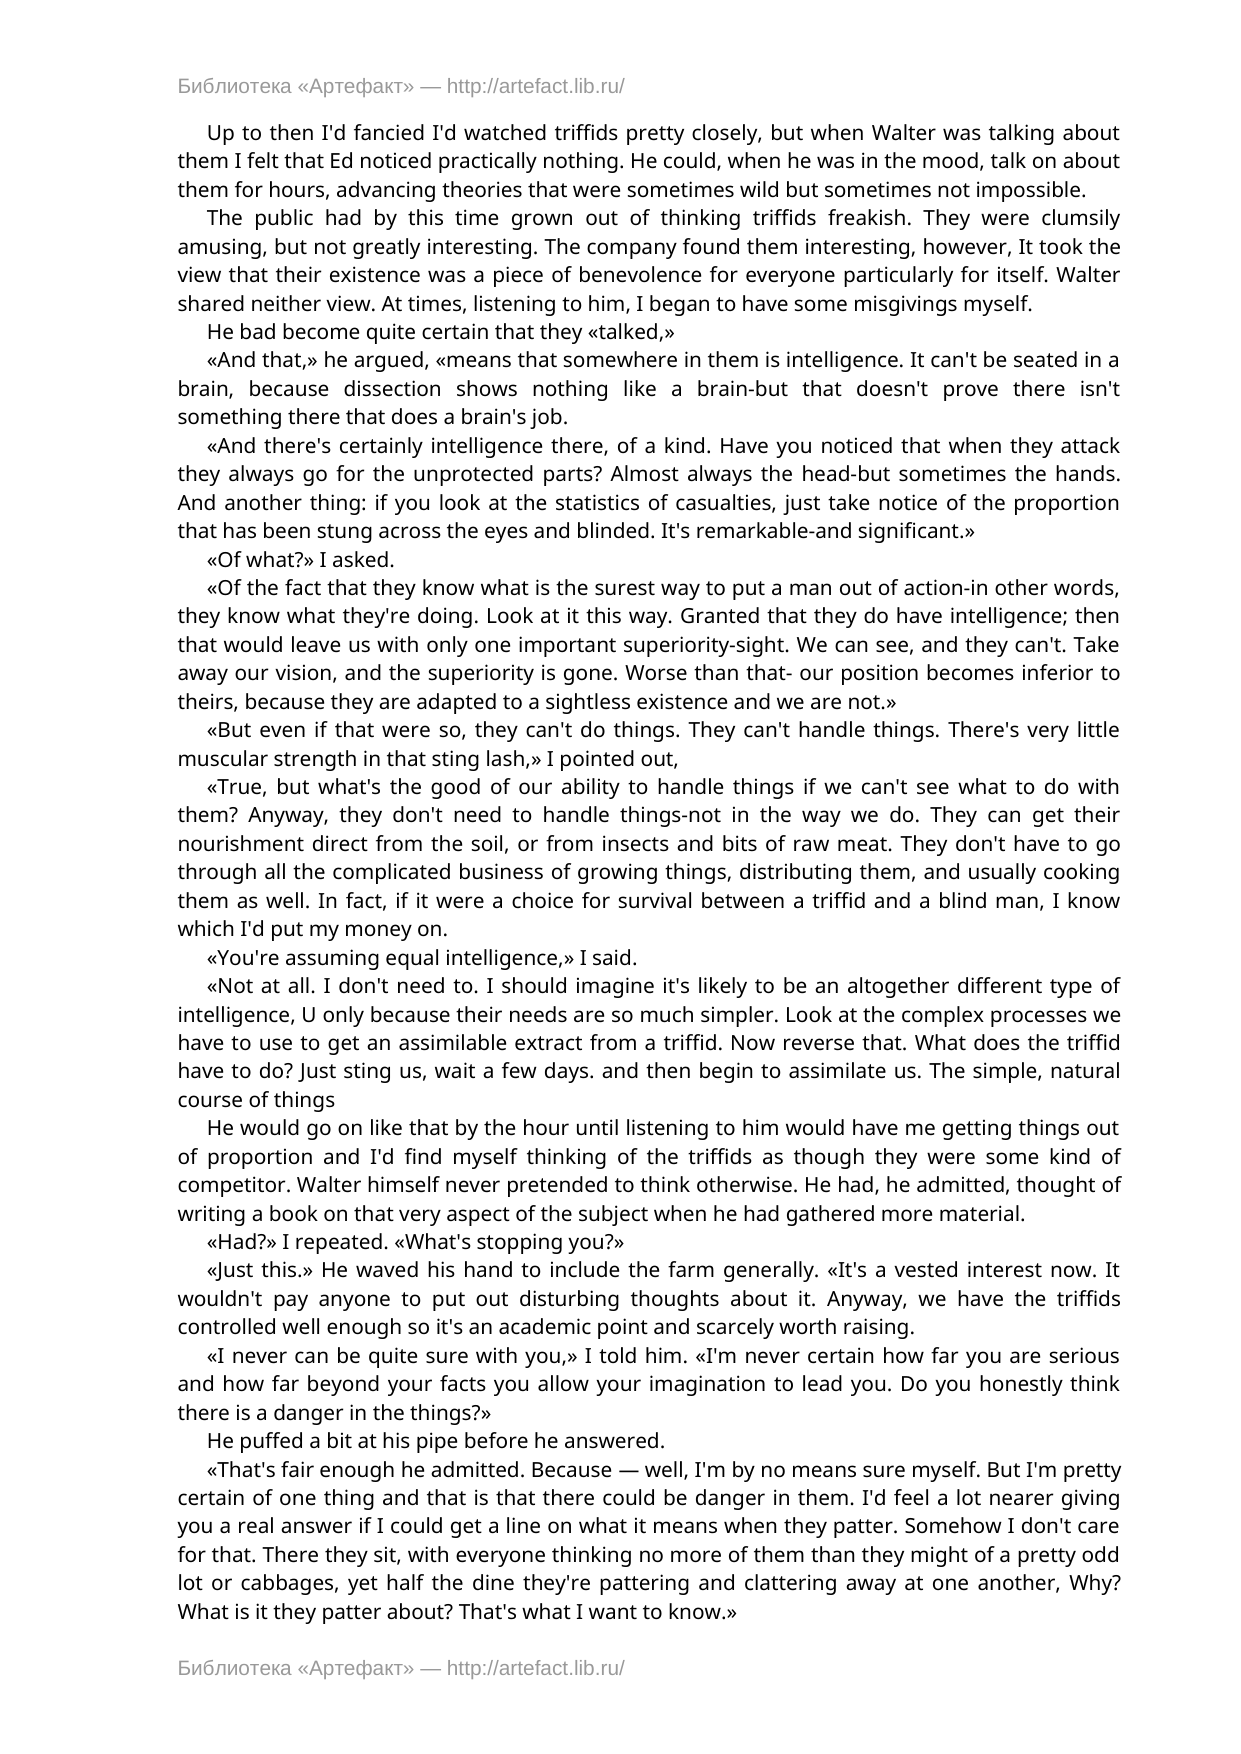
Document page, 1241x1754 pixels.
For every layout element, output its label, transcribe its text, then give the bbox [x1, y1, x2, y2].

text He puffed a bit at his pipe before he answered. [177, 1426, 1122, 1455]
text «Not at all. I don't need to. I should imagine it's likely to be an altogether different type of intelligence, U only because their needs are so much simpler. Look at the complex processes we have to use to get an assimilable extract from a triffid. Now reverse that. What does the triffid have to do? Just sting us, wait a few days. and then begin to assimilate us. The simple, natural course of things [177, 971, 1122, 1113]
text «And that,» he argued, «means that somewhere in them is intelligence. It can't be seated in a brain, because dissection shows nothing like a brain-but that doesn't prove there isn't something there that does a brain's job. [177, 346, 1122, 431]
text «You're assuming equal intelligence,» I said. [177, 943, 1122, 971]
text Up to then I'd fancied I'd watched triffids pretty closely, but when Walter was talking about them I felt that Ed noticed practically nothing. He could, when he was in the mood, talk on about them for hours, advancing theories that were sometimes wild but sometimes not impossible. [177, 118, 1122, 203]
text «Of the fact that they know what is the surest way to put a man out of action-in other words, they know what they're doing. Look at it this way. Granted that they do have intelligence; then that would leave us with only one important superiority-sight. We can see, and they can't. Take away our vision, and the superiority is gone. Worse than that- our position becomes inferior to theirs, because they are adapted to a sightless existence and we are not.» [177, 573, 1122, 715]
text «And there's certainly intelligence there, of a kind. Have you noticed that when they attack they always go for the unprotected parts? Almost always the head-but sometimes the hands. And another thing: if you look at the statistics of casualties, just take notice of the proportion that has been stung across the eyes and blinded. It's remarkable-and significant.» [177, 431, 1122, 545]
text «That's fair enough he admitted. Because — well, I'm by no means sure myself. But I'm pretty certain of one thing and that is that there could be danger in them. I'd feel a lot nearer giving you a real answer if I could get a line on what it means when they patter. Somehow I don't care for that. There they sit, with everyone thinking no more of them than they might of a pretty odd lot or cabbages, yet half the dine they're pattering and clattering away at one another, Why? What is it they patter about? That's what I want to know.» [177, 1455, 1122, 1625]
text «True, but what's the good of our ability to handle things if we can't see what to do with them? Anyway, they don't need to handle things-not in the way we do. They can get their nourishment direct from the soil, or from insects and bits of raw meat. They don't have to go through all the complicated business of growing things, distributing them, and usually cooking them as well. In fact, if it were a choice for survival between a triffid and a blind man, I know which I'd put my money on. [177, 772, 1122, 943]
text «Just this.» He waved his hand to include the farm generally. «It's a vested interest now. It wouldn't pay anyone to put out disturbing thoughts about it. Anyway, we have the triffids controlled well enough so it's an academic point and scarcely worth raising. [177, 1256, 1122, 1341]
text He would go on like that by the hour until listening to him would have me getting things out of proportion and I'd find myself thinking of the triffids as though they were some kind of competitor. Walter himself never pretended to think otherwise. He had, he admitted, thought of writing a book on that very aspect of the subject when he had gathered more material. [177, 1113, 1122, 1227]
text The public had by this time grown out of thinking triffids freakish. They were clumsily amusing, but not greatly interesting. The company found them interesting, however, It took the view that their existence was a piece of benevolence for everyone particularly for itself. Walter shared neither view. At times, listening to him, I began to have some misgivings myself. [177, 203, 1122, 317]
text «Of what?» I asked. [177, 545, 1122, 573]
text «I never can be quite sure with you,» I told him. «I'm never certain how far you are serious and how far beyond your facts you allow your imagination to lead you. Do you honestly think there is a danger in the things?» [177, 1341, 1122, 1426]
text He bad become quite certain that they «talked,» [177, 317, 1122, 346]
text «Had?» I repeated. «What's stopping you?» [177, 1227, 1122, 1256]
text «But even if that were so, they can't do things. They can't handle things. There's very little muscular strength in that sting lash,» I pointed out, [177, 715, 1122, 772]
